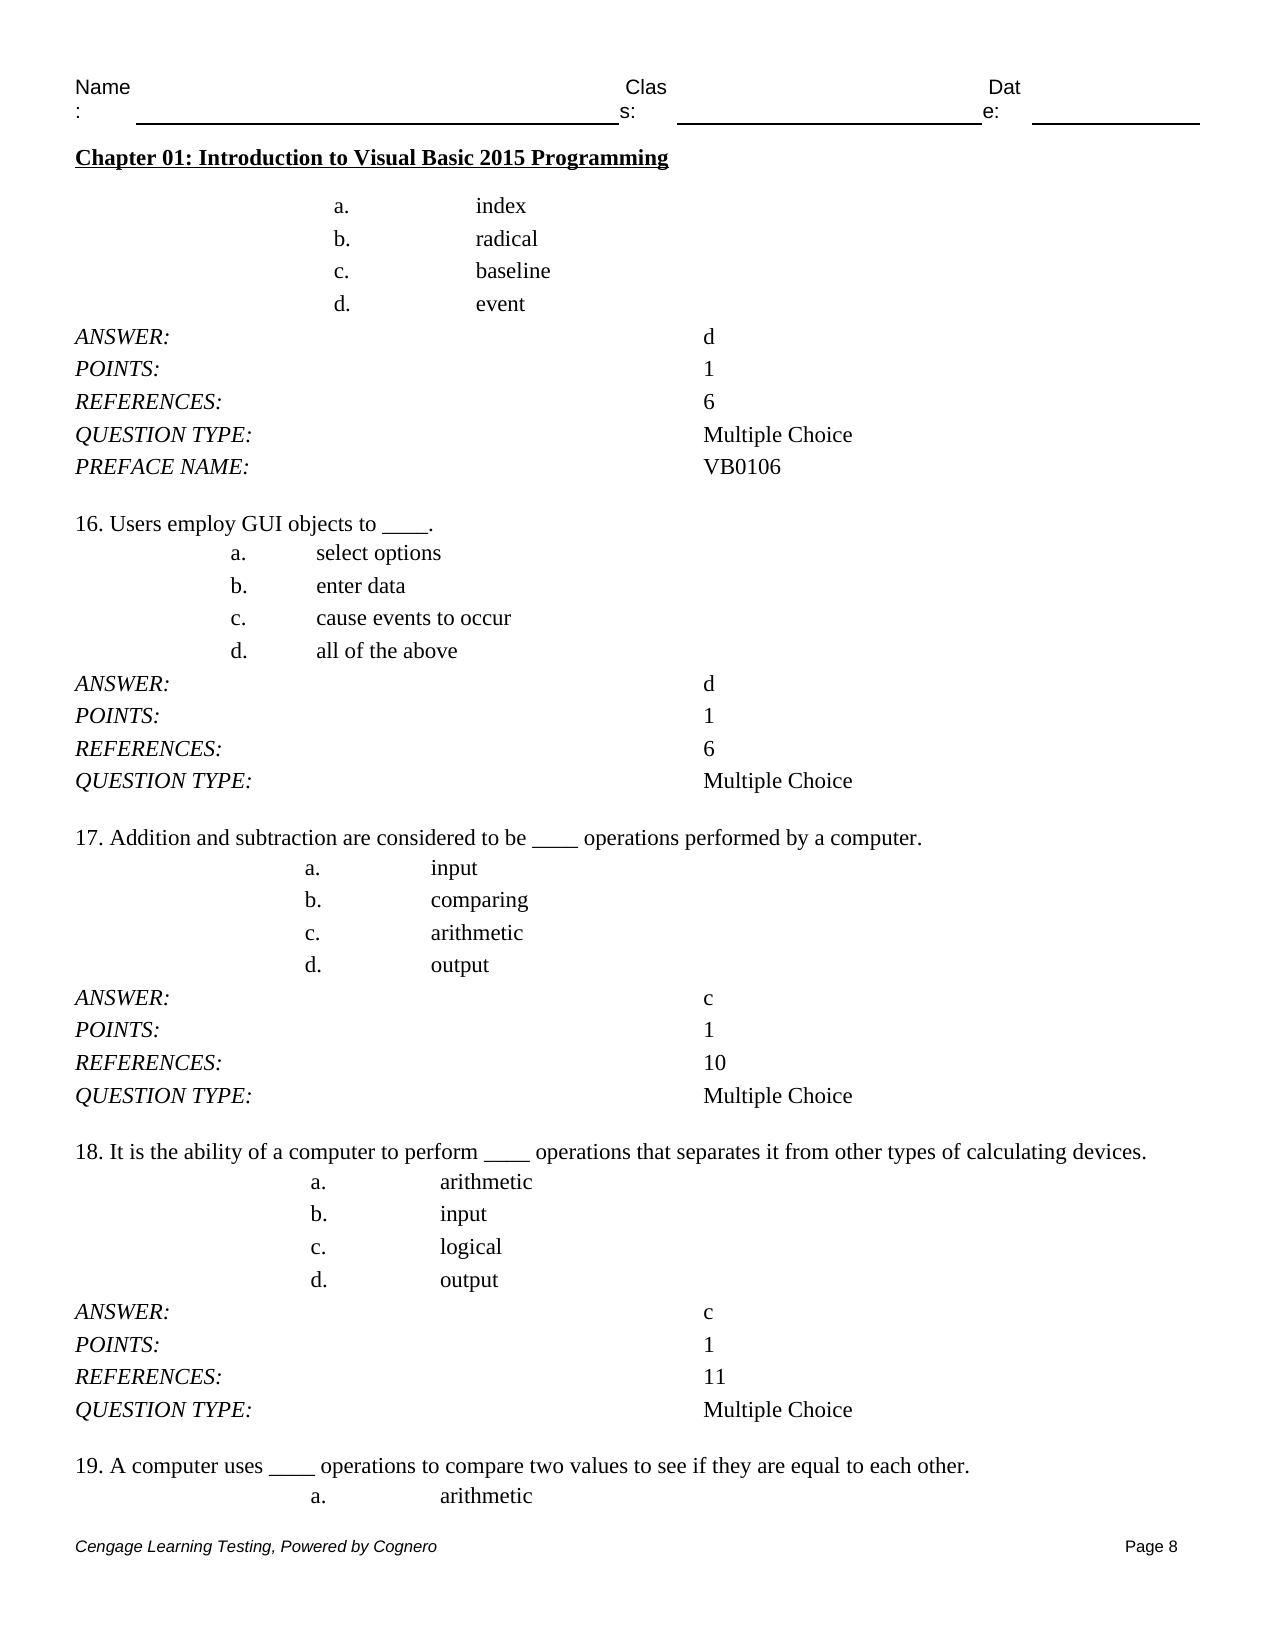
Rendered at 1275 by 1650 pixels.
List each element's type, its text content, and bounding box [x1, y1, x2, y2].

table_header 17. Addition and subtraction are considered to be ____ operations performed by a computer.​ [75, 850, 1200, 1111]
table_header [75, 1479, 1200, 1512]
table_header 15. Tapping or clicking a button like the one labeled Reset Window in the accompanying figure when a Visual Basic program is running triggers a(n) ____.​ [75, 189, 1200, 483]
table_header 16. Users employ GUI objects to ____.​ [75, 536, 1200, 797]
table_header 18. It is the ability of a computer to perform ____ operations that separates it from other types of calculating devices.​ [75, 1165, 1200, 1426]
